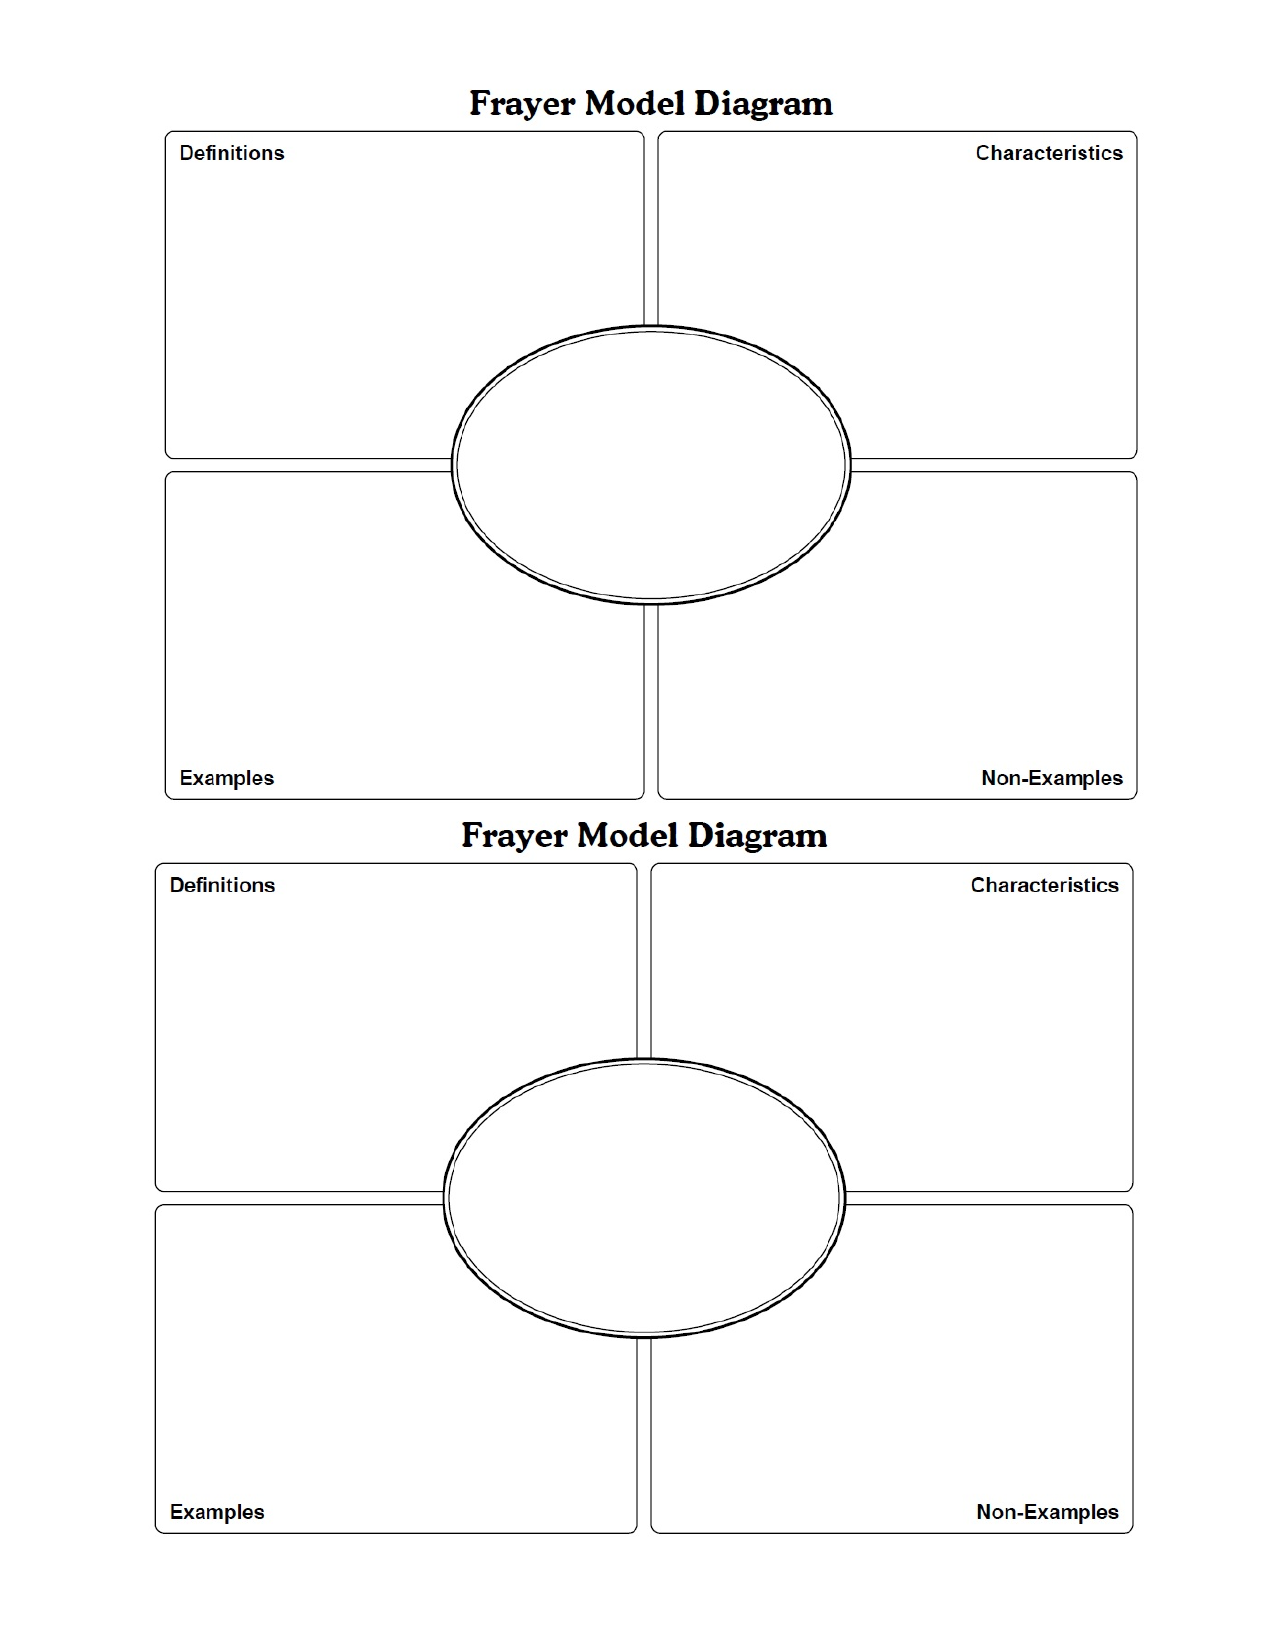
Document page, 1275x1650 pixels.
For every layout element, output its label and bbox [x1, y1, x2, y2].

picture [140, 806, 1141, 1537]
picture [150, 75, 1145, 803]
